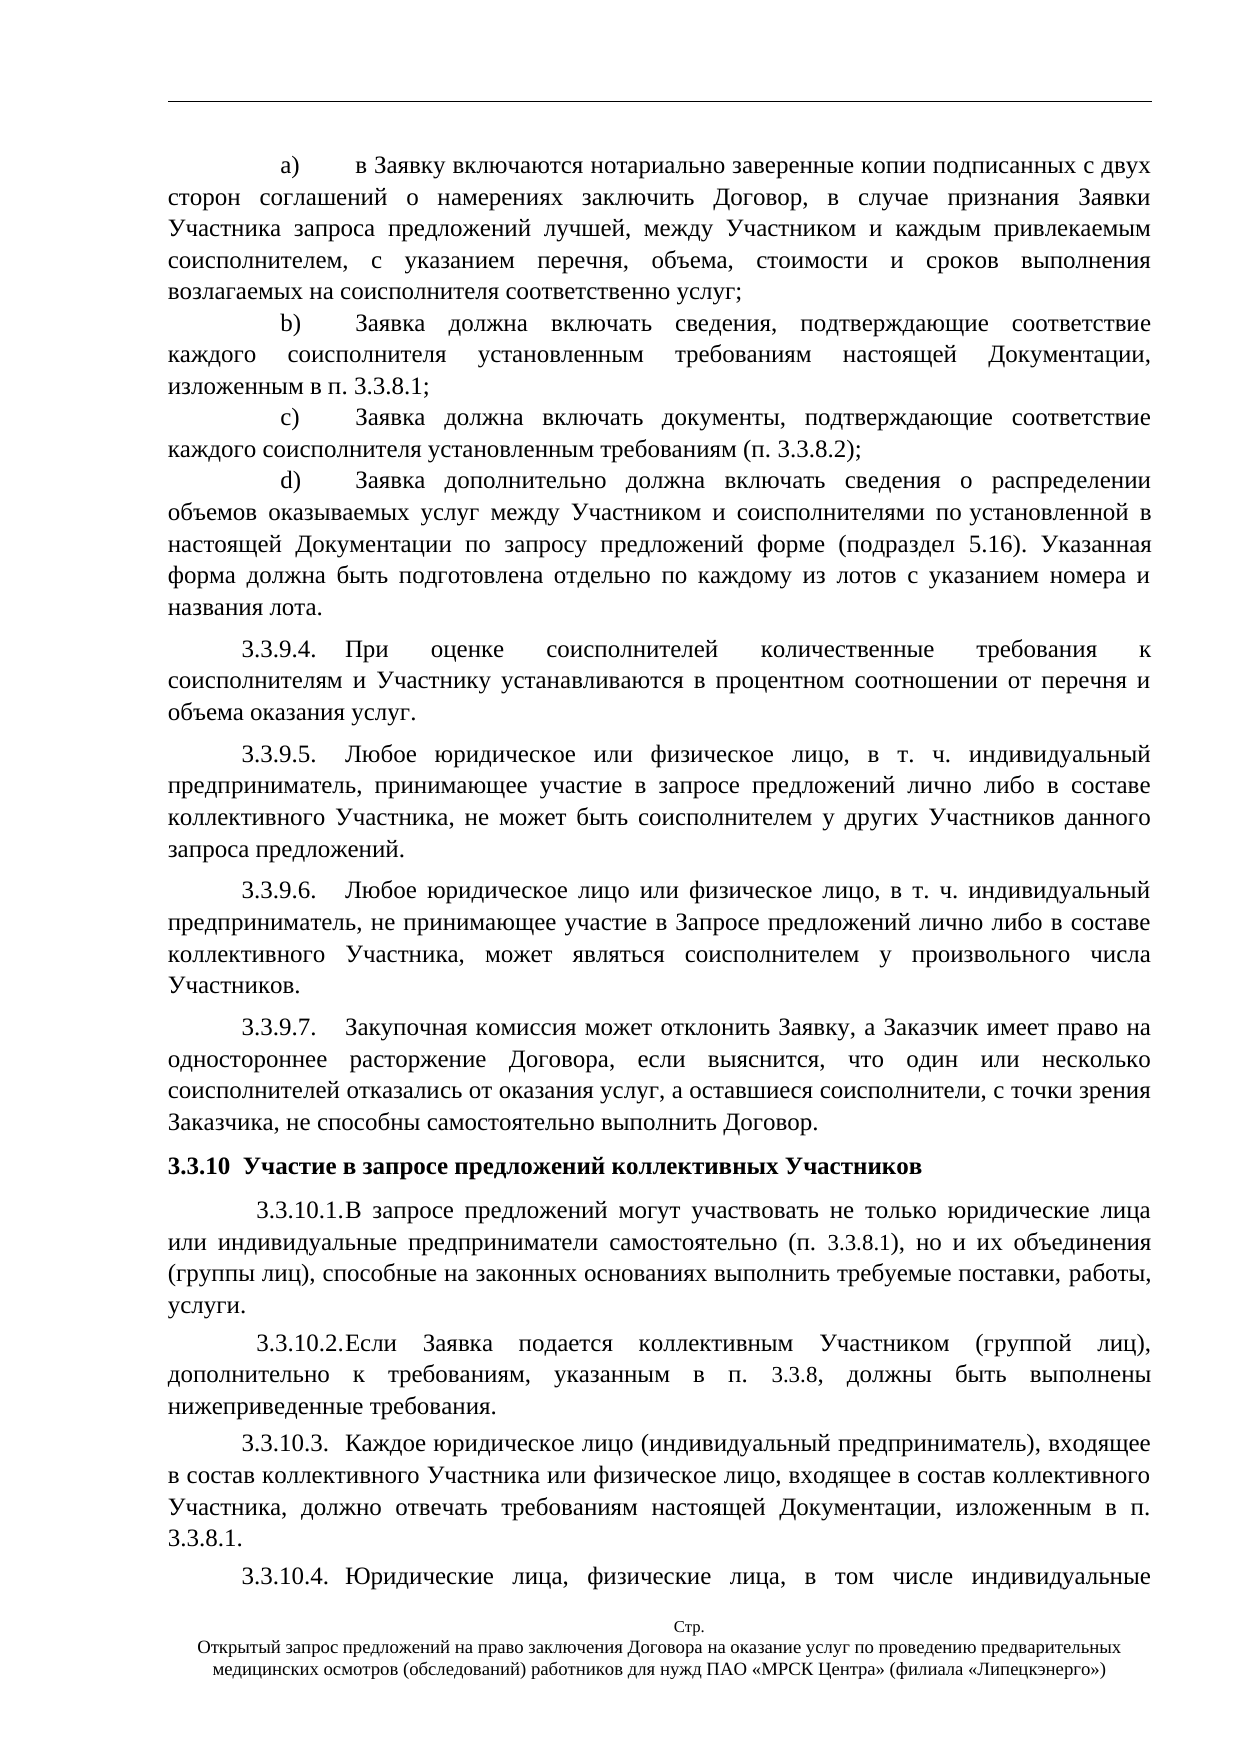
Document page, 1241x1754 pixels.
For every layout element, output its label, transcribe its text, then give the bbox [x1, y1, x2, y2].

list Заявка дополнительно должна включать сведения о распределении объемов оказываемых услуг между Участником и соисполнителями по установленной в настоящей Документации по запросу предложений форме (подраздел 5.16). Указанная форма должна быть подготовлена отдельно по каждому из лотов с указанием номера и названия лота. [168, 466, 1152, 621]
list В запросе предложений могут участвовать не только юридические лица или индивидуальные предприниматели самостоятельно (п. 3.3.8.1), но и их объединения (группы лиц), способные на законных основаниях выполнить требуемые поставки, работы, услуги. [168, 1195, 1152, 1318]
list Заявка должна включать документы, подтверждающие соответствие каждого соисполнителя установленным требованиям (п. 3.3.8.2); [168, 402, 1152, 463]
subtitle Участие в запросе предложений коллективных Участников [168, 1151, 1152, 1180]
list в Заявку включаются нотариально заверенные копии подписанных с двух сторон соглашений о намерениях заключить Договор, в случае признания Заявки Участника запроса предложений лучшей, между Участником и каждым привлекаемым соисполнителем, с указанием перечня, объема, стоимости и сроков выполнения возлагаемых на соисполнителя соответственно услуг; [168, 150, 1152, 305]
list Любое юридическое или физическое лицо, в т. ч. индивидуальный предприниматель, принимающее участие в запросе предложений лично либо в составе коллективного Участника, не может быть соисполнителем у других Участников данного запроса предложений. [168, 739, 1152, 862]
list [168, 1561, 1152, 1590]
list Любое юридическое лицо или физическое лицо, в т. ч. индивидуальный предприниматель, не принимающее участие в Запросе предложений лично либо в составе коллективного Участника, может являться соисполнителем у произвольного числа Участников. [168, 876, 1152, 999]
list Закупочная комиссия может отклонить Заявку, а Заказчик имеет право на одностороннее расторжение Договора, если выяснится, что один или несколько соисполнителей отказались от оказания услуг, а оставшиеся соисполнители, с точки зрения Заказчика, не способны самостоятельно выполнить Договор. [168, 1012, 1152, 1136]
list При оценке соисполнителей количественные требования к соисполнителям и Участнику устанавливаются в процентном соотношении от перечня и объема оказания услуг. [168, 634, 1152, 726]
list Заявка должна включать сведения, подтверждающие соответствие каждого соисполнителя установленным требованиям настоящей Документации, изложенным в п. 3.3.8.1; [168, 308, 1152, 400]
list Если Заявка подается коллективным Участником (группой лиц), дополнительно к требованиям, указанным в п. 3.3.8, должны быть выполнены нижеприведенные требования. [168, 1328, 1152, 1419]
list Каждое юридическое лицо (индивидуальный предприниматель), входящее в состав коллективного Участника или физическое лицо, входящее в состав коллективного Участника, должно отвечать требованиям настоящей Документации, изложенным в п. 3.3.8.1. [168, 1428, 1152, 1552]
